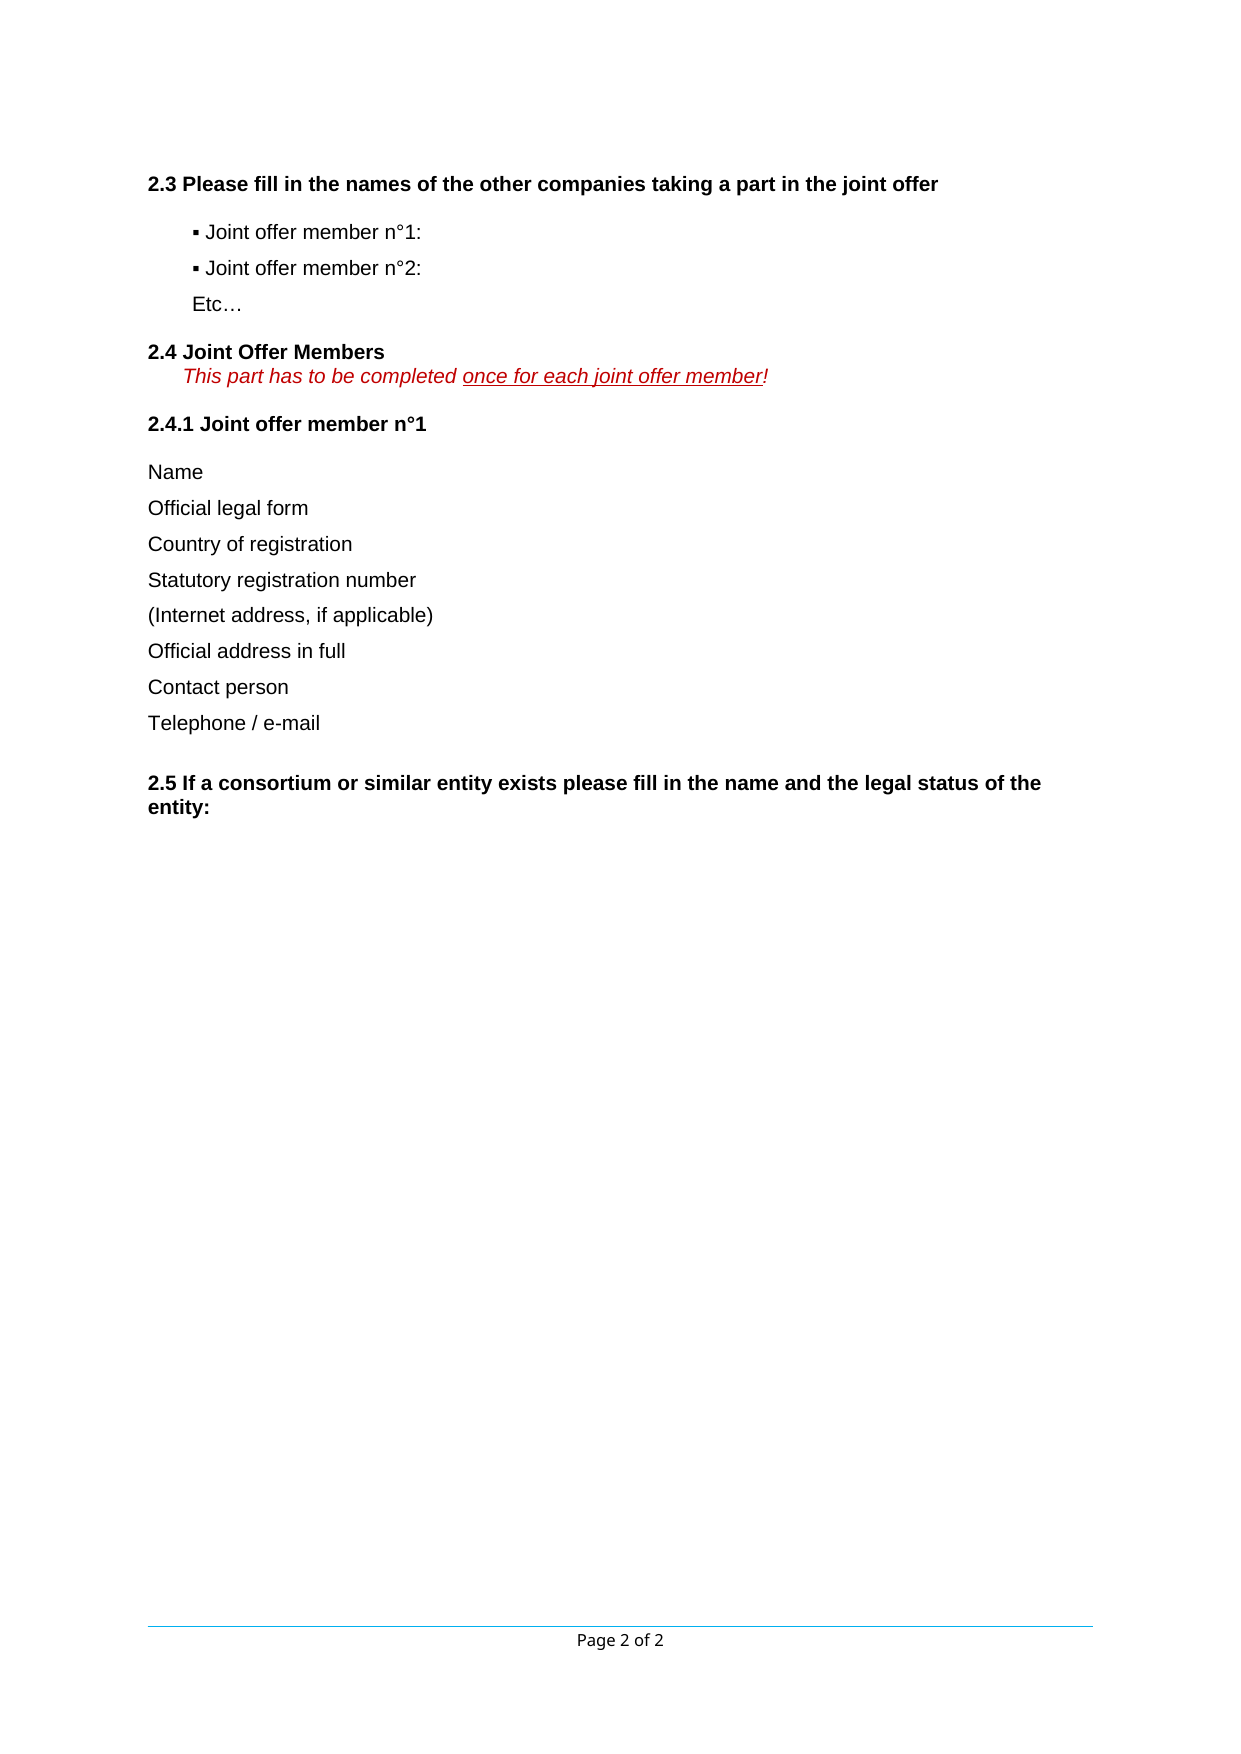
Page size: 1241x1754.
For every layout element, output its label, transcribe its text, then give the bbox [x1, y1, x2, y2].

text 2.4 Joint Offer Members [148, 340, 1093, 364]
text ▪ Joint offer member n°2: [192, 255, 1093, 279]
text This part has to be completed once for each joint offer member! [148, 364, 1093, 388]
text Telephone / e-mail [148, 711, 1093, 735]
text Etc… [192, 291, 1093, 315]
text 2.4.1 Joint offer member n°1 [148, 412, 1093, 436]
text Official legal form [148, 496, 1093, 519]
text Statutory registration number [148, 567, 1093, 591]
text Official address in full [148, 639, 1093, 663]
text Contact person [148, 675, 1093, 699]
text 2.3 Please fill in the names of the other companies taking a part in the joint offer [148, 172, 1093, 196]
text Name [148, 459, 1093, 483]
text 2.5 If a consortium or similar entity exists please fill in the name and the legal status of the entity: [148, 771, 1093, 819]
text (Internet address, if applicable) [148, 603, 1093, 627]
text ▪ Joint offer member n°1: [192, 219, 1093, 243]
text Country of registration [148, 531, 1093, 555]
